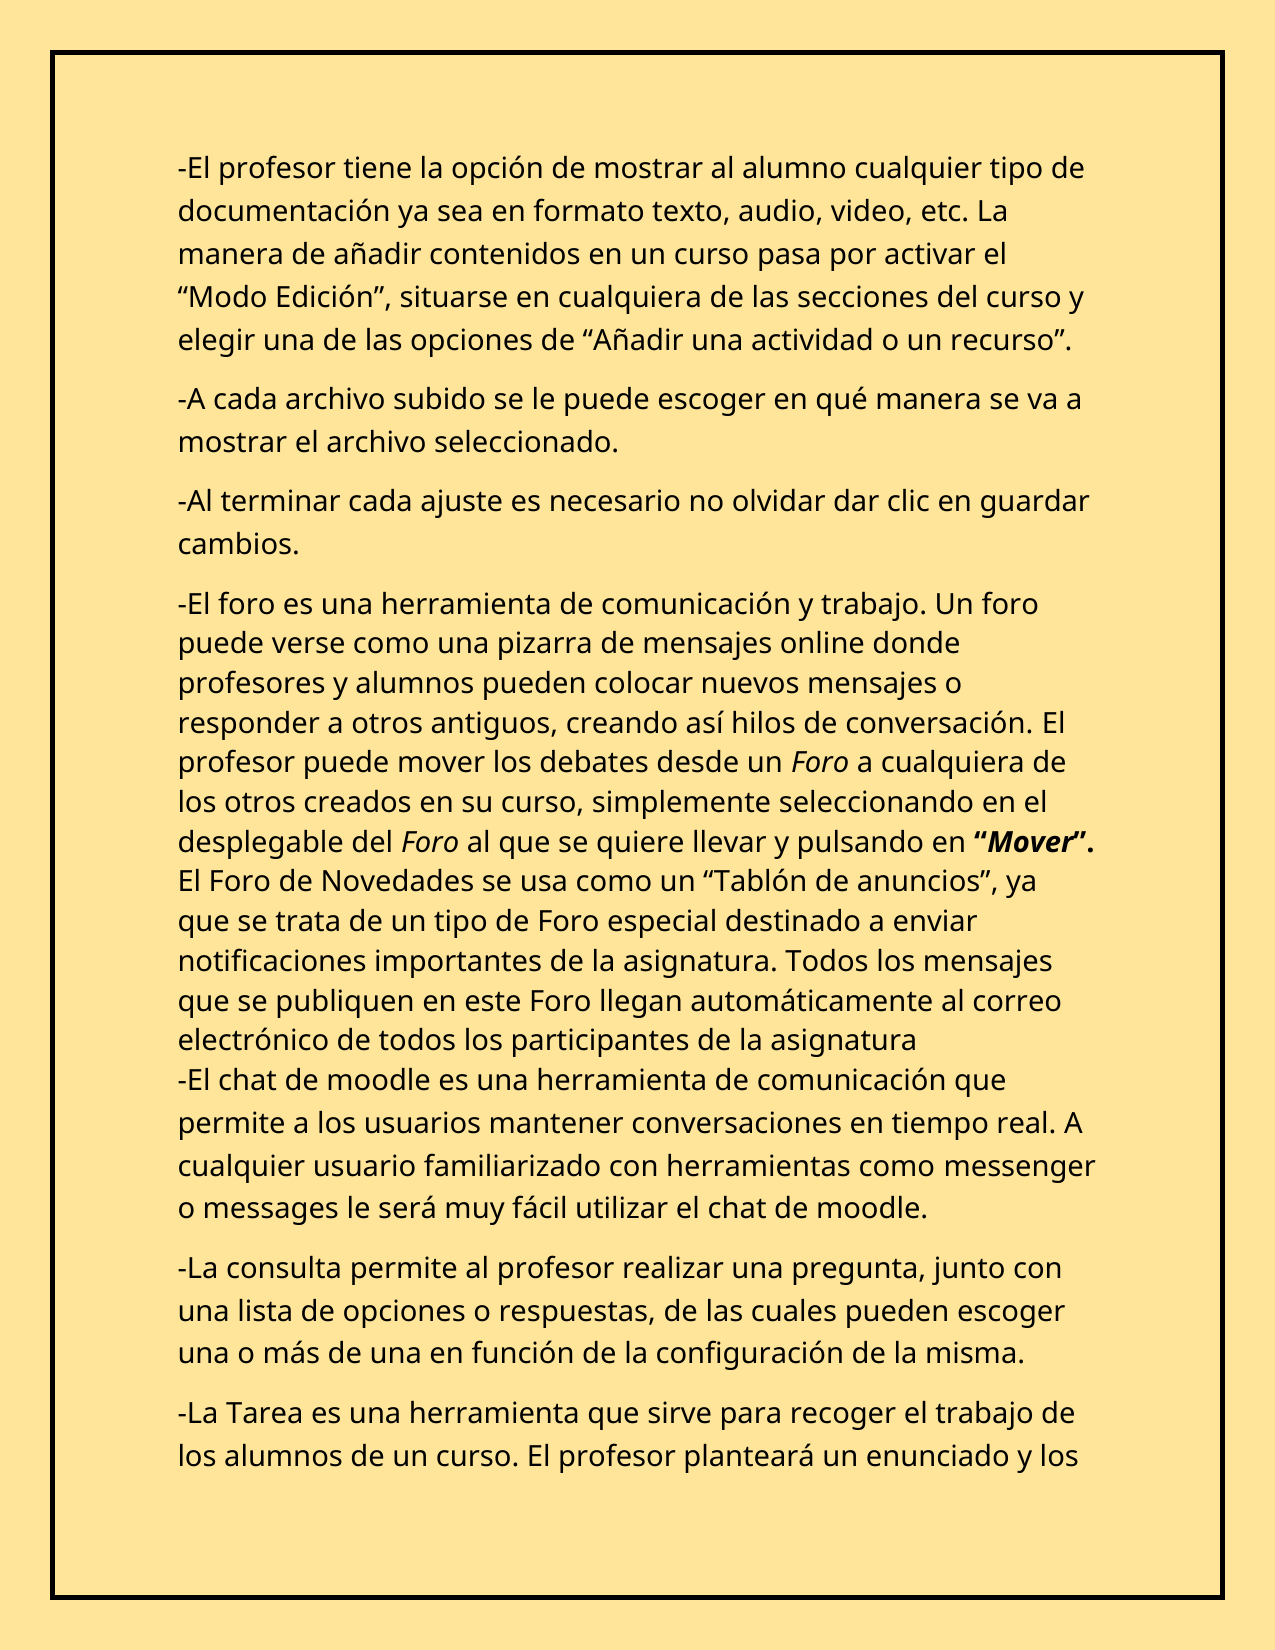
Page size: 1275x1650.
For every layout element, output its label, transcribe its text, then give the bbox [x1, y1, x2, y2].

text -El chat de moodle es una herramienta de comunicación que permite a los usuarios mantener conversaciones en tiempo real. A cualquier usuario familiarizado con herramientas como messenger o messages le será muy fácil utilizar el chat de moodle. [177, 1059, 1098, 1227]
text -El profesor tiene la opción de mostrar al alumno cualquier tipo de documentación ya sea en formato texto, audio, video, etc. La manera de añadir contenidos en un curso pasa por activar el “Modo Edición”, situarse en cualquiera de las secciones del curso y elegir una de las opciones de “Añadir una actividad o un recurso”. [177, 148, 1098, 358]
text -La consulta permite al profesor realizar una pregunta, junto con una lista de opciones o respuestas, de las cuales pueden escoger una o más de una en función de la configuración de la misma. [177, 1247, 1098, 1372]
text -A cada archivo subido se le puede escoger en qué manera se va a mostrar el archivo seleccionado. [177, 378, 1098, 461]
text -Al terminar cada ajuste es necesario no olvidar dar clic en guardar cambios. [177, 481, 1098, 563]
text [177, 1392, 1098, 1475]
text -El foro es una herramienta de comunicación y trabajo. Un foro puede verse como una pizarra de mensajes online donde profesores y alumnos pueden colocar nuevos mensajes o responder a otros antiguos, creando así hilos de conversación. El profesor puede mover los debates desde un Foro a cualquiera de los otros creados en su curso, simplemente seleccionando en el desplegable del Foro al que se quiere llevar y pulsando en “Mover”. El Foro de Novedades se usa como un “Tablón de anuncios”, ya que se trata de un tipo de Foro especial destinado a enviar notificaciones importantes de la asignatura. Todos los mensajes que se publiquen en este Foro llegan automáticamente al correo electrónico de todos los participantes de la asignatura [177, 583, 1098, 1059]
